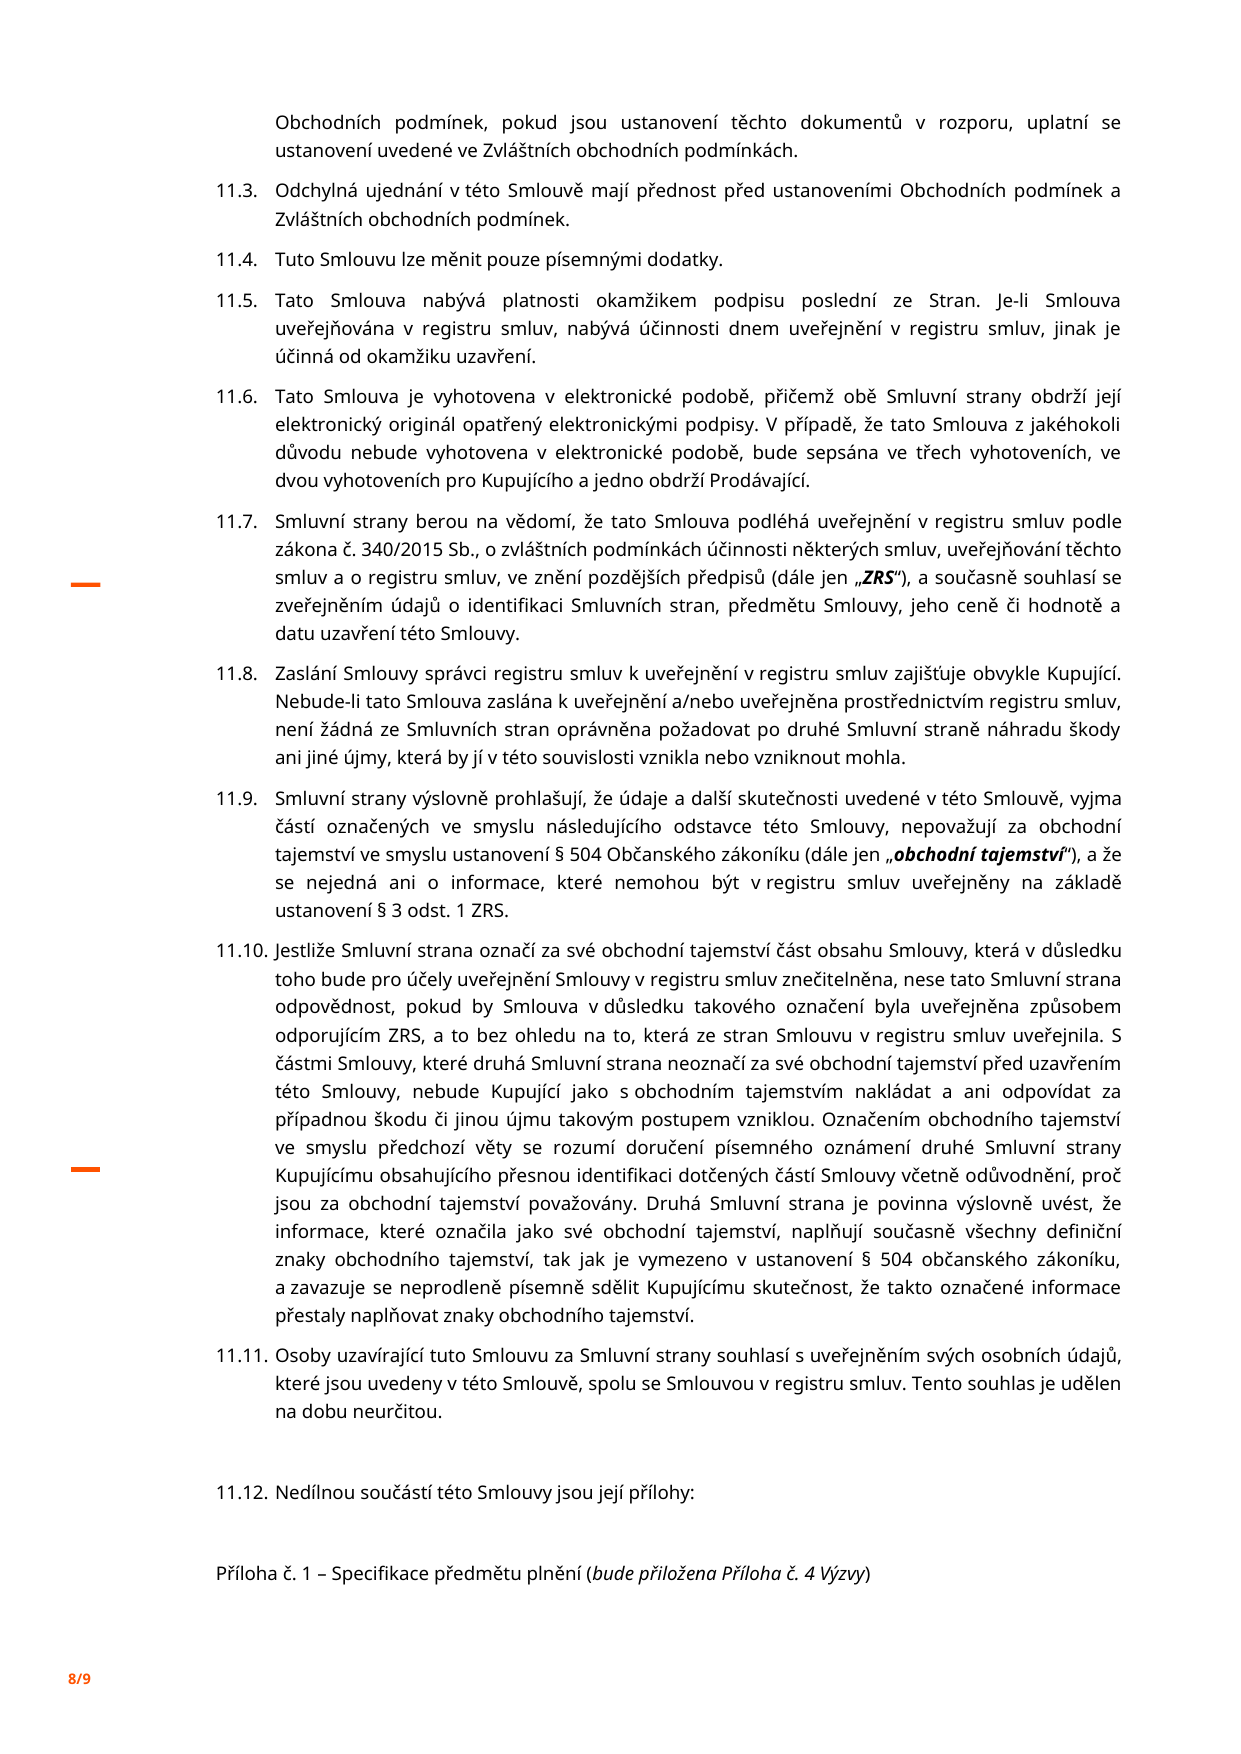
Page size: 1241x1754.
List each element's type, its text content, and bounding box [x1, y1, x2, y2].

text Tato Smlouva je vyhotovena v elektronické podobě, přičemž obě Smluvní strany obdrží její elektronický originál opatřený elektronickými podpisy. V případě, že tato Smlouva z jakéhokoli důvodu nebude vyhotovena v elektronické podobě, bude sepsána ve třech vyhotoveních, ve dvou vyhotoveních pro Kupujícího a jedno obdrží Prodávající. [216, 383, 1122, 493]
text Tuto Smlouvu lze měnit pouze písemnými dodatky. [216, 246, 1122, 272]
text Jestliže Smluvní strana označí za své obchodní tajemství část obsahu Smlouvy, která v důsledku toho bude pro účely uveřejnění Smlouvy v registru smluv znečitelněna, nese tato Smluvní strana odpovědnost, pokud by Smlouva v důsledku takového označení byla uveřejněna způsobem odporujícím ZRS, a to bez ohledu na to, která ze stran Smlouvu v registru smluv uveřejnila. S částmi Smlouvy, které druhá Smluvní strana neoznačí za své obchodní tajemství před uzavřením této Smlouvy, nebude Kupující jako s obchodním tajemstvím nakládat a ani odpovídat za případnou škodu či jinou újmu takovým postupem vzniklou. Označením obchodního tajemství ve smyslu předchozí věty se rozumí doručení písemného oznámení druhé Smluvní strany Kupujícímu obsahujícího přesnou identifikaci dotčených částí Smlouvy včetně odůvodnění, proč jsou za obchodní tajemství považovány. Druhá Smluvní strana je povinna výslovně uvést, že informace, které označila jako své obchodní tajemství, naplňují současně všechny definiční znaky obchodního tajemství, tak jak je vymezeno v ustanovení § 504 občanského zákoníku, a zavazuje se neprodleně písemně sdělit Kupujícímu skutečnost, že takto označené informace přestaly naplňovat znaky obchodního tajemství. [216, 938, 1122, 1328]
text Osoby uzavírající tuto Smlouvu za Smluvní strany souhlasí s uveřejněním svých osobních údajů, které jsou uvedeny v této Smlouvě, spolu se Smlouvou v registru smluv. Tento souhlas je udělen na dobu neurčitou. [216, 1343, 1122, 1424]
text Nedílnou součástí této Smlouvy jsou její přílohy: [216, 1480, 1122, 1505]
text Smluvní strany berou na vědomí, že tato Smlouva podléhá uveřejnění v registru smluv podle zákona č. 340/2015 Sb., o zvláštních podmínkách účinnosti některých smluv, uveřejňování těchto smluv a o registru smluv, ve znění pozdějších předpisů (dále jen „ZRS“), a současně souhlasí se zveřejněním údajů o identifikaci Smluvních stran, předmětu Smlouvy, jeho ceně či hodnotě a datu uzavření této Smlouvy. [216, 508, 1122, 646]
text Příloha č. 1 – Specifikace předmětu plnění (bude přiložena Příloha č. 4 Výzvy) [216, 1561, 1122, 1586]
text Zaslání Smlouvy správci registru smluv k uveřejnění v registru smluv zajišťuje obvykle Kupující. Nebude-li tato Smlouva zaslána k uveřejnění a/nebo uveřejněna prostřednictvím registru smluv, není žádná ze Smluvních stran oprávněna požadovat po druhé Smluvní straně náhradu škody ani jiné újmy, která by jí v této souvislosti vznikla nebo vzniknout mohla. [216, 661, 1122, 770]
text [216, 109, 1122, 163]
text Smluvní strany výslovně prohlašují, že údaje a další skutečnosti uvedené v této Smlouvě, vyjma částí označených ve smyslu následujícího odstavce této Smlouvy, nepovažují za obchodní tajemství ve smyslu ustanovení § 504 Občanského zákoníku (dále jen „obchodní tajemství“), a že se nejedná ani o informace, které nemohou být v registru smluv uveřejněny na základě ustanovení § 3 odst. 1 ZRS. [216, 785, 1122, 923]
text Odchylná ujednání v této Smlouvě mají přednost před ustanoveními Obchodních podmínek a Zvláštních obchodních podmínek. [216, 178, 1122, 231]
text Tato Smlouva nabývá platnosti okamžikem podpisu poslední ze Stran. Je-li Smlouva uveřejňována v registru smluv, nabývá účinnosti dnem uveřejnění v registru smluv, jinak je účinná od okamžiku uzavření. [216, 287, 1122, 368]
